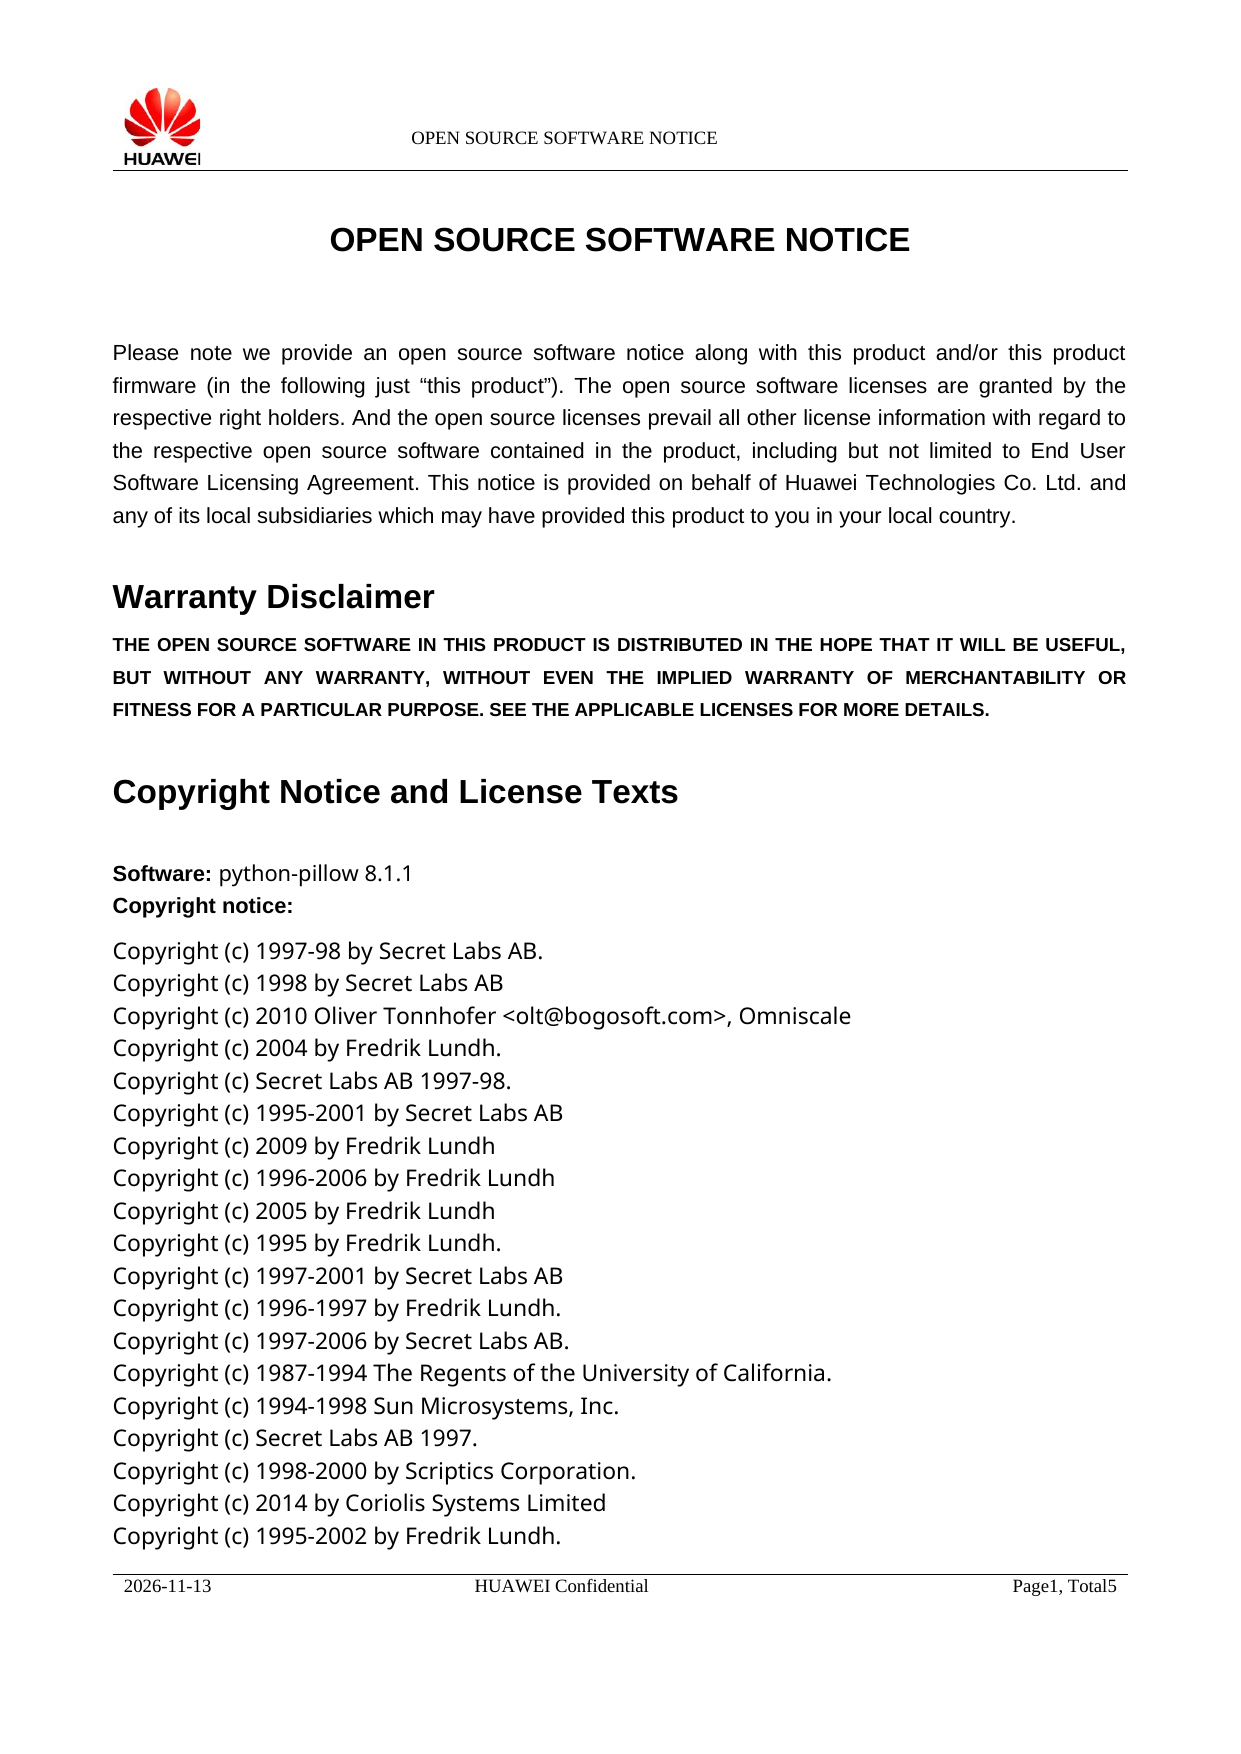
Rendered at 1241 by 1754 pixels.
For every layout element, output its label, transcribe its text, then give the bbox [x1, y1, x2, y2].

text Copyright Notice and License Texts [112, 759, 1128, 824]
text The open source software in this product is distributed in the hope that it will be useful, but WITHOUT ANY WARRANTY, without even the implied warranty of MERCHANTABILITY or FITNESS FOR A PARTICULAR PURPOSE. See the applicable licenses for more details. [112, 629, 1128, 726]
title Software: python-pillow 8.1.1 [112, 856, 1128, 889]
text Warranty Disclaimer [112, 564, 1128, 629]
text Please note we provide an open source software notice along with this product and/or this product firmware (in the following just “this product”). The open source software licenses are granted by the respective right holders. And the open source licenses prevail all other license information with regard to the respective open source software contained in the product, including but not limited to End User Software Licensing Agreement. This notice is provided on behalf of Huawei Technologies Co. Ltd. and any of its local subsidiaries which may have provided this product to you in your local country. [112, 336, 1128, 531]
text Copyright notice: [112, 889, 1128, 921]
text OPEN SOURCE SOFTWARE NOTICE [112, 206, 1128, 271]
picture [124, 88, 201, 165]
